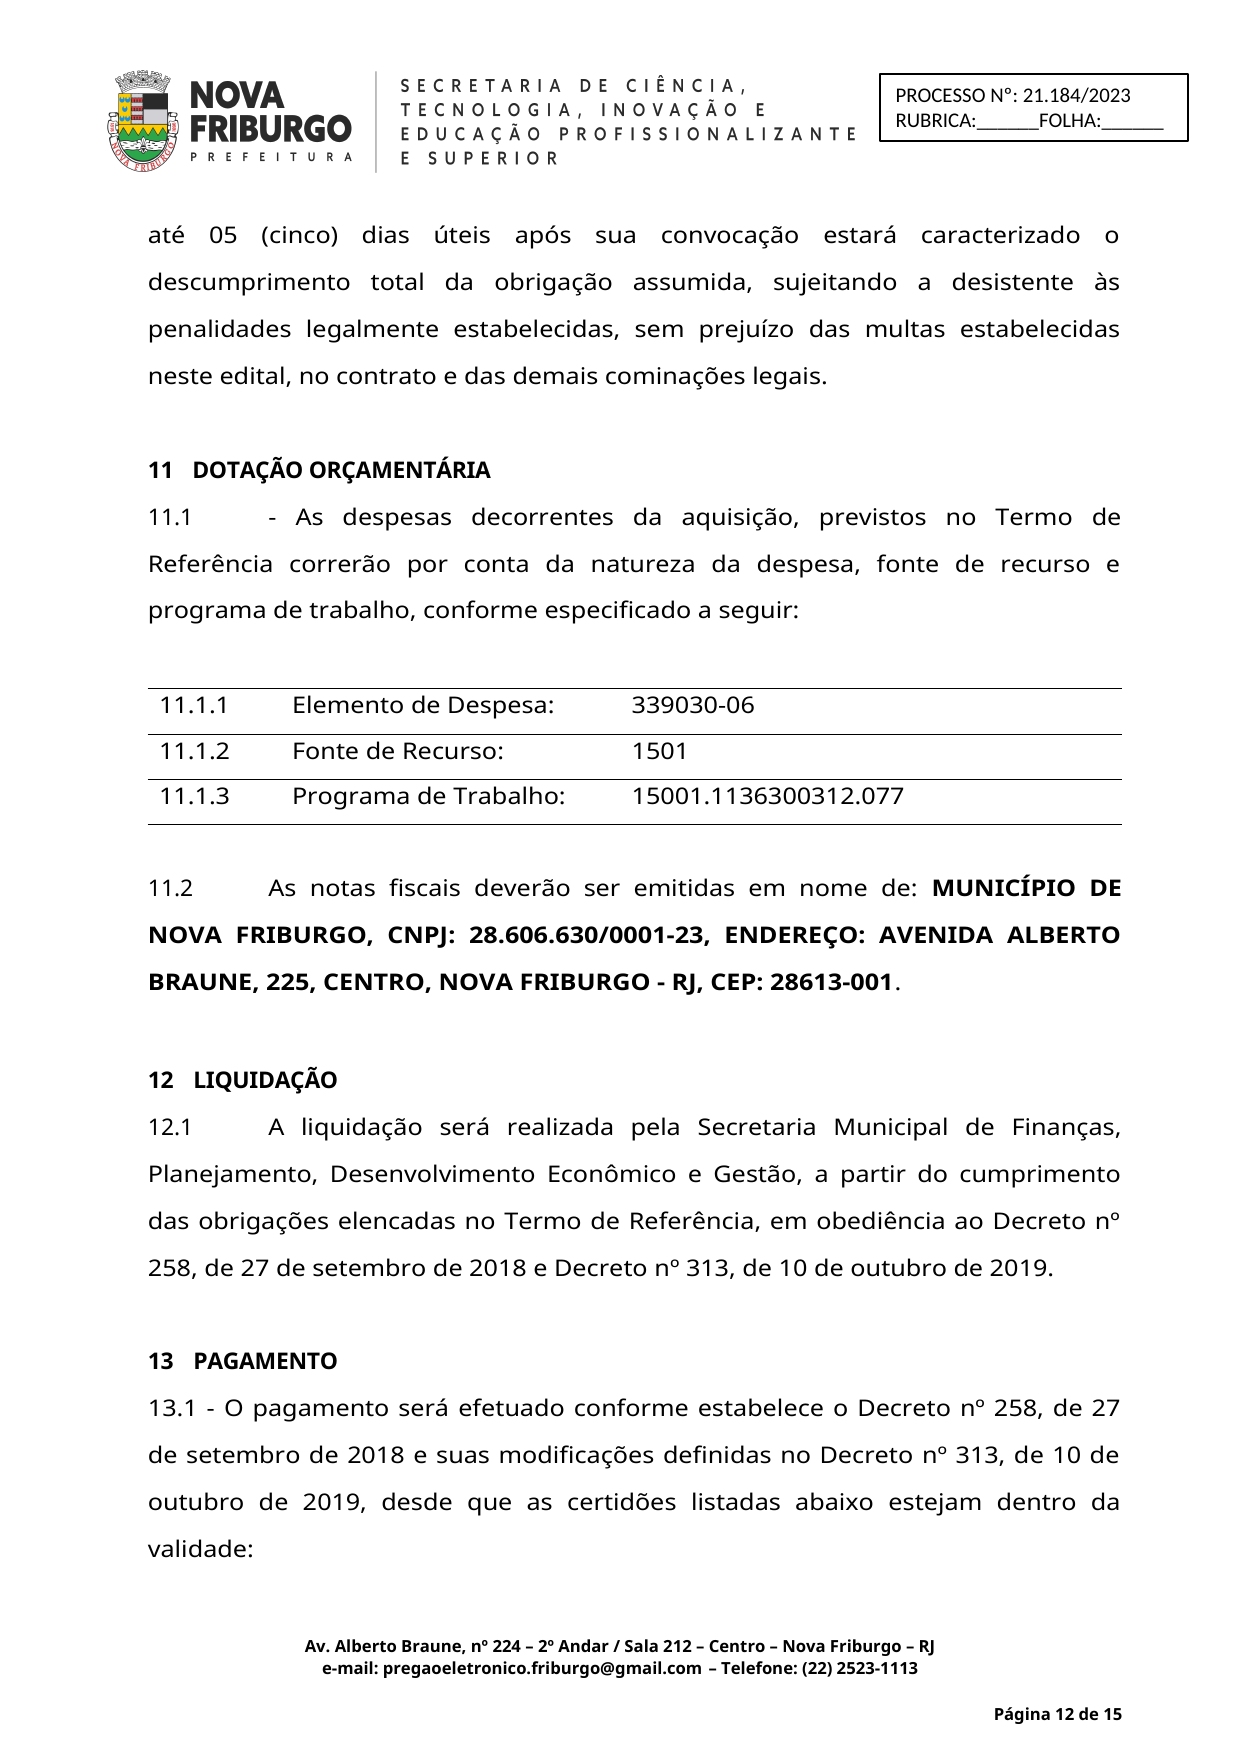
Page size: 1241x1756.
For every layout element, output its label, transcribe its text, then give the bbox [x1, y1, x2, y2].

table_header 11.1.1 [148, 689, 281, 733]
table_cell 1501 [620, 735, 1122, 779]
text 13.1 - O pagamento será efetuado conforme estabelece o Decreto nº 258, de 27 de setembro de 2018 e suas modificações definidas no Decreto nº 313, de 10 de outubro de 2019, desde que as certidões listadas abaixo estejam dentro da validade: [148, 1392, 1122, 1564]
table_cell 11.1.2 [148, 735, 281, 779]
table_header 339030-06 [620, 689, 1122, 733]
list PAGAMENTO [148, 1345, 1122, 1376]
table_cell 11.1.3 [148, 780, 281, 824]
table_cell Programa de Trabalho: [281, 780, 620, 824]
table_header Elemento de Despesa: [281, 689, 620, 733]
table_cell 15001.1136300312.077 [620, 780, 1122, 824]
list As notas fiscais deverão ser emitidas em nome de: MUNICÍPIO DE NOVA FRIBURGO, CNPJ: 28.606.630/0001-23, ENDEREÇO: AVENIDA ALBERTO BRAUNE, 225, CENTRO, NOVA FRIBURGO - RJ, CEP: 28613-001. [148, 872, 1122, 997]
list - As despesas decorrentes da aquisição, previstos no Termo de Referência correrão por conta da natureza da despesa, fonte de recurso e programa de trabalho, conforme especificado a seguir: [148, 501, 1122, 626]
table_cell Fonte de Recurso: [281, 735, 620, 779]
list LIQUIDAÇÃO [148, 1064, 1122, 1095]
list DOTAÇÃO ORÇAMENTÁRIA [148, 454, 1044, 485]
picture [88, 44, 870, 189]
list A liquidação será realizada pela Secretaria Municipal de Finanças, Planejamento, Desenvolvimento Econômico e Gestão, a partir do cumprimento das obrigações elencadas no Termo de Referência, em obediência ao Decreto nº 258, de 27 de setembro de 2018 e Decreto nº 313, de 10 de outubro de 2019. [148, 1111, 1122, 1283]
